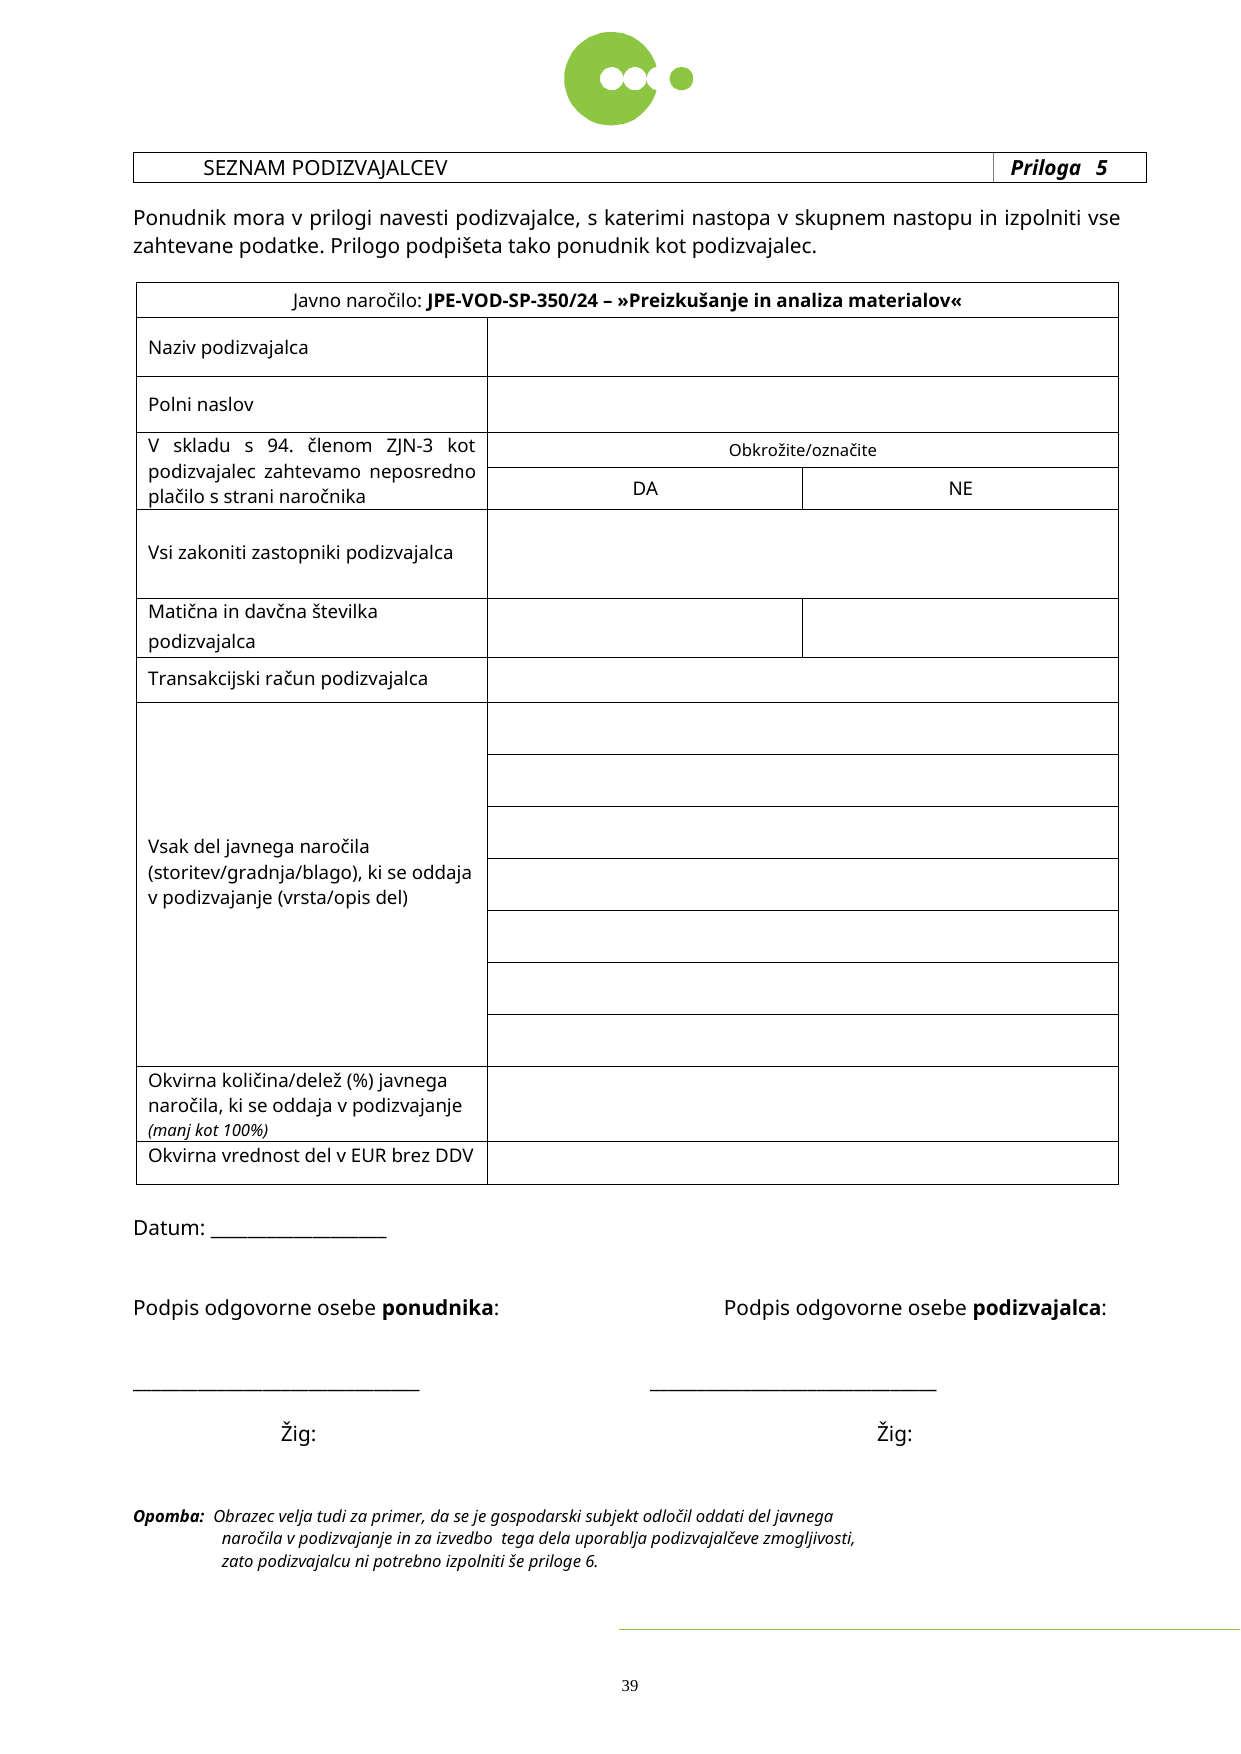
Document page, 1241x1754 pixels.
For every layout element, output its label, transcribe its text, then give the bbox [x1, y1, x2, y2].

text _______________________________ _______________________________ [133, 1367, 1122, 1395]
text Žig: Žig: [133, 1419, 1122, 1447]
table_cell Okvirna vrednost del v EUR brez DDV [137, 1142, 487, 1184]
table_cell [488, 318, 1118, 376]
table_cell Polni naslov [137, 377, 487, 432]
table_cell [488, 963, 1118, 1014]
table_cell [488, 911, 1118, 962]
table_cell [488, 599, 802, 657]
table_cell [488, 658, 1118, 702]
table_cell Transakcijski račun podizvajalca [137, 658, 487, 702]
table_cell [488, 807, 1118, 858]
table_cell [488, 1015, 1118, 1066]
table_cell [488, 703, 1118, 754]
table_cell Vsak del javnega naročila (storitev/gradnja/blago), ki se oddaja v podizvajanje (vrsta/opis del) [137, 703, 487, 1066]
table_cell Okvirna količina/delež (%) javnega naročila, ki se oddaja v podizvajanje (manj kot 100%) [137, 1067, 487, 1141]
table_cell [488, 1142, 1118, 1184]
table_header [134, 153, 196, 182]
table_cell Obkrožite/označite [488, 433, 1118, 467]
table_cell [488, 859, 1118, 910]
table_cell Naziv podizvajalca [137, 318, 487, 376]
table_cell DA [488, 468, 802, 509]
table_header Javno naročilo: JPE-VOD-SP-350/24 – »Preizkušanje in analiza materialov« [137, 283, 1118, 317]
text Ponudnik mora v prilogi navesti podizvajalce, s katerimi nastopa v skupnem nastopu in izpolniti vse zahtevane podatke. Prilogo podpišeta tako ponudnik kot podizvajalec. [133, 203, 1122, 259]
table_cell Matična in davčna številka podizvajalca [137, 599, 487, 657]
table_cell [488, 510, 1118, 598]
table_cell [488, 377, 1118, 432]
table_cell [488, 755, 1118, 806]
table_header SEZNAM PODIZVAJALCEV [196, 153, 993, 182]
table_header 5 [1089, 153, 1146, 182]
text Datum: ___________________ [133, 1213, 1122, 1242]
table_header Priloga [994, 153, 1088, 182]
text Podpis odgovorne osebe ponudnika: Podpis odgovorne osebe podizvajalca: [133, 1293, 1122, 1321]
table_cell [803, 599, 1118, 657]
table_cell NE [803, 468, 1118, 509]
table_cell Vsi zakoniti zastopniki podizvajalca [137, 510, 487, 598]
text Opomba: Obrazec velja tudi za primer, da se je gospodarski subjekt odločil oddati del javnega naročila v podizvajanje in za izvedbo tega dela uporablja podizvajalčeve zmogljivosti, zato podizvajalcu ni potrebno izpolniti še priloge 6. [133, 1504, 886, 1572]
table_cell V skladu s 94. členom ZJN-3 kot podizvajalec zahtevamo neposredno plačilo s strani naročnika [137, 433, 487, 509]
table_cell [488, 1067, 1118, 1141]
